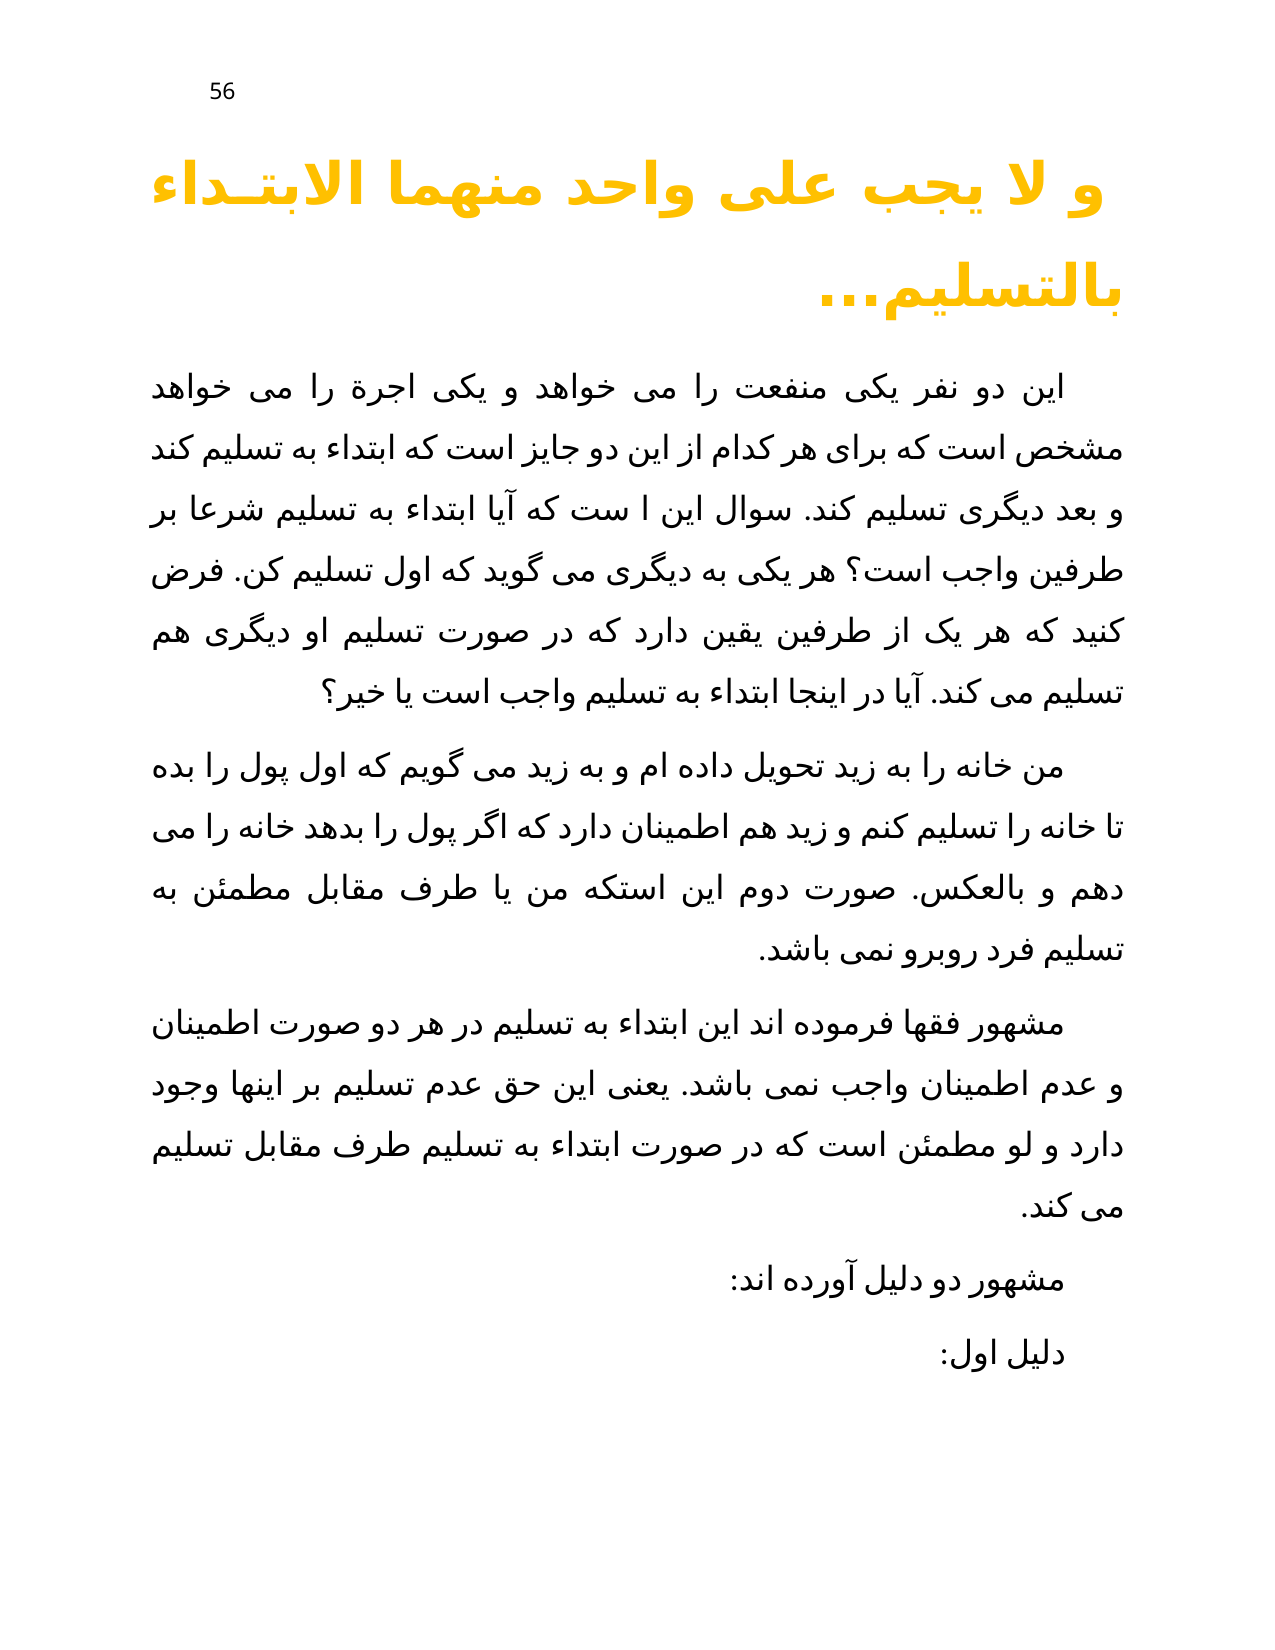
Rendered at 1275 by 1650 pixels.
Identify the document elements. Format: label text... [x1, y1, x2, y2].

text و لا يجب على واحد منهما الابتداء بالتسليم... [150, 150, 1125, 320]
text من خانه را به زید تحویل داده ام و به زید می گویم که اول پول را بده تا خانه را تسلیم کنم و زید هم اطمینان دارد که اگر پول را بدهد خانه را می دهم و بالعکس. صورت دوم این استکه من یا طرف مقابل مطمئن به تسلیم فرد روبرو نمی باشد. [150, 745, 1125, 969]
text مشهور دو دلیل آورده اند: [150, 1258, 1125, 1299]
text مشهور فقها فرموده اند این ابتداء به تسلیم در هر دو صورت اطمینان و عدم اطمینان واجب نمی باشد. یعنی این حق عدم تسلیم بر اینها وجود دارد و لو مطمئن است که در صورت ابتداء به تسلیم طرف مقابل تسلیم می کند. [150, 1002, 1125, 1226]
text این دو نفر یکی منفعت را می خواهد و یکی اجرة را می خواهد مشخص است که برای هر کدام از این دو جایز است که ابتداء به تسلیم کند و بعد دیگری تسلیم کند. سوال این ا ست که آیا ابتداء به تسلیم شرعا بر طرفین واجب است؟ هر یکی به دیگری می گوید که اول تسلیم کن. فرض کنید که هر یک از طرفین یقین دارد که در صورت تسلیم او دیگری هم تسلیم می کند. آیا در اینجا ابتداء به تسلیم واجب است یا خیر؟ [150, 366, 1125, 712]
text دلیل اول: [150, 1332, 1125, 1373]
